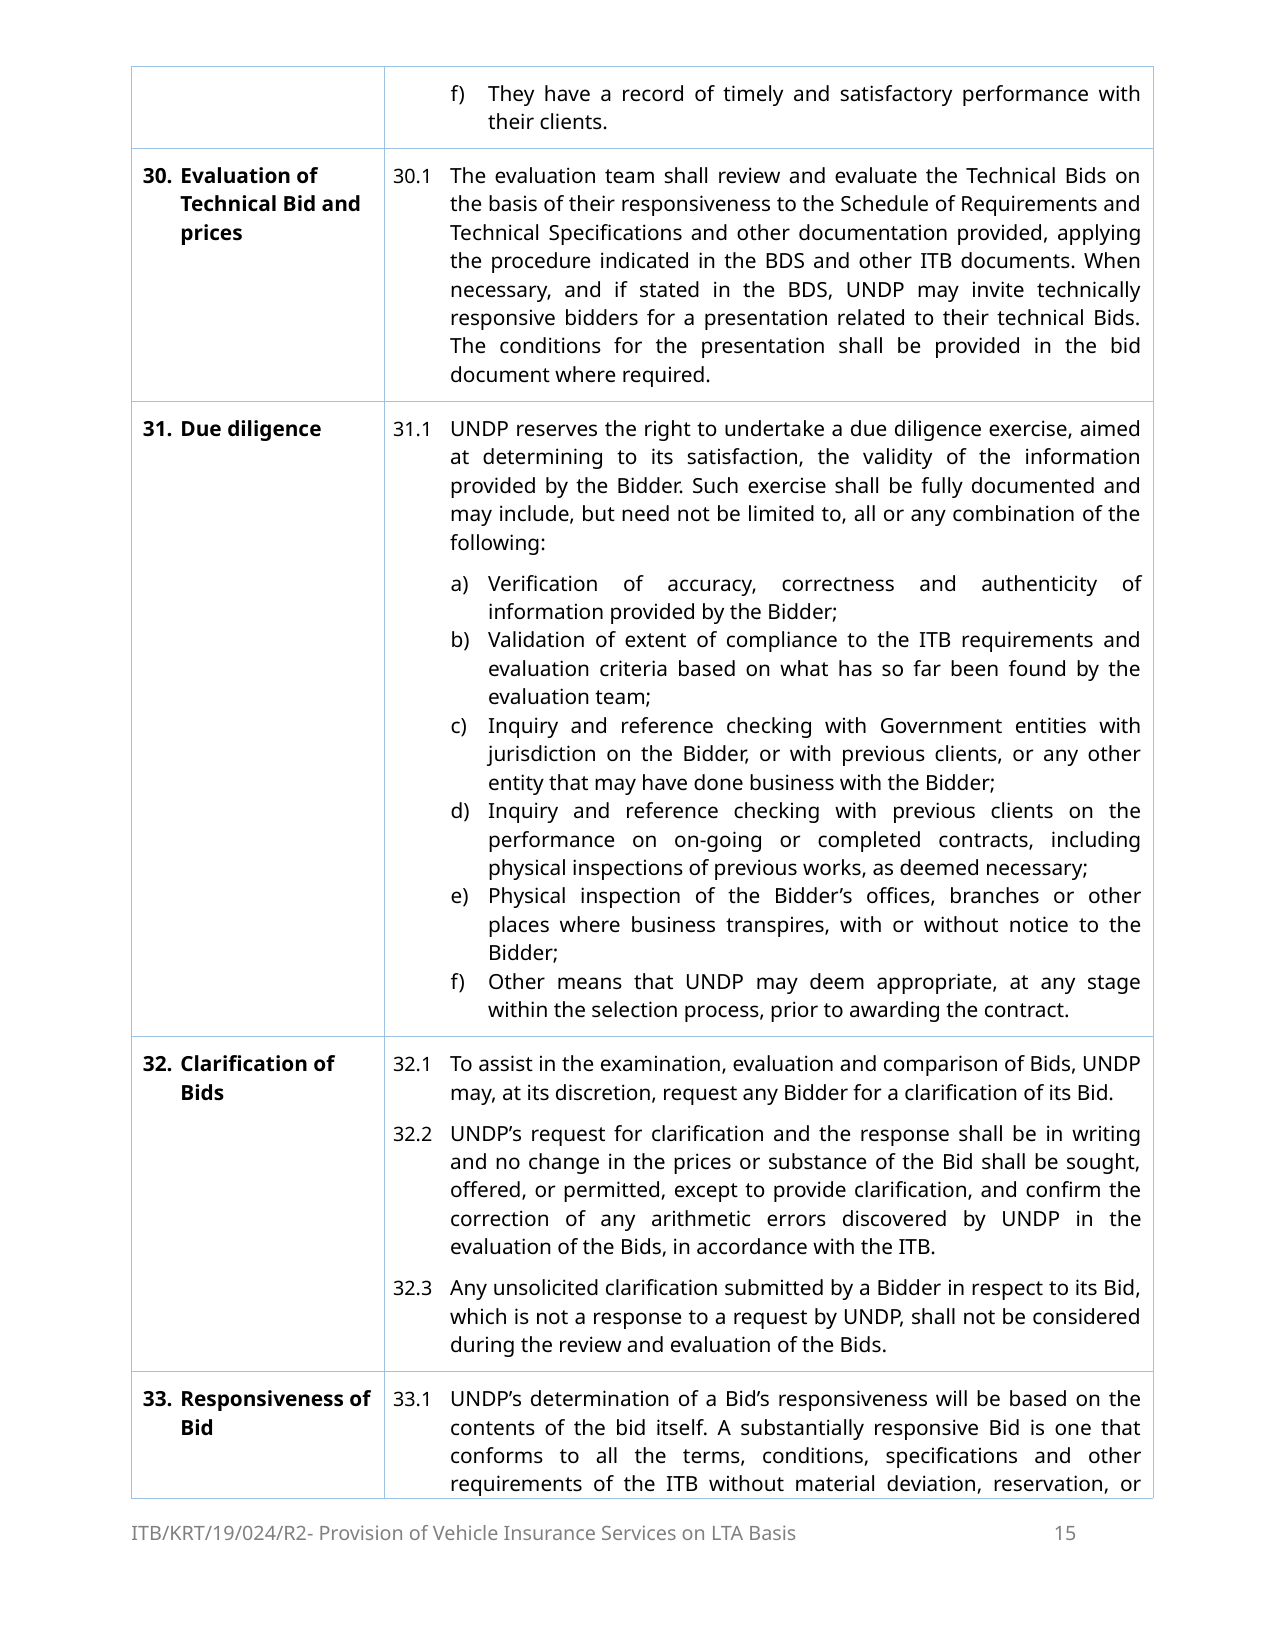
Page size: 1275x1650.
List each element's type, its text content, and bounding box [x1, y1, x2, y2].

table_cell UNDP reserves the right to undertake a due diligence exercise, aimed at determining to its satisfaction, the validity of the information provided by the Bidder. Such exercise shall be fully documented and may include, but need not be limited to, all or any combination of the following: Verification of accuracy, correctness and authenticity of information provided by the Bidder; Validation of extent of compliance to the ITB requirements and evaluation criteria based on what has so far been found by the evaluation team; Inquiry and reference checking with Government entities with jurisdiction on the Bidder, or with previous clients, or any other entity that may have done business with the Bidder; Inquiry and reference checking with previous clients on the performance on on-going or completed contracts, including physical inspections of previous works, as deemed necessary; Physical inspection of the Bidder’s offices, branches or other places where business transpires, with or without notice to the Bidder; Other means that UNDP may deem appropriate, at any stage within the selection process, prior to awarding the contract. [385, 402, 1153, 1036]
table_cell Evaluation of Technical Bid and prices [132, 149, 384, 401]
table_cell Due diligence [132, 402, 384, 1036]
table_cell The evaluation team shall review and evaluate the Technical Bids on the basis of their responsiveness to the Schedule of Requirements and Technical Specifications and other documentation provided, applying the procedure indicated in the BDS and other ITB documents. When necessary, and if stated in the BDS, UNDP may invite technically responsive bidders for a presentation related to their technical Bids. The conditions for the presentation shall be provided in the bid document where required. [385, 149, 1153, 401]
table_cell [132, 67, 384, 148]
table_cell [385, 1372, 1153, 1498]
table_cell To assist in the examination, evaluation and comparison of Bids, UNDP may, at its discretion, request any Bidder for a clarification of its Bid. UNDP’s request for clarification and the response shall be in writing and no change in the prices or substance of the Bid shall be sought, offered, or permitted, except to provide clarification, and confirm the correction of any arithmetic errors discovered by UNDP in the evaluation of the Bids, in accordance with the ITB. Any unsolicited clarification submitted by a Bidder in respect to its Bid, which is not a response to a request by UNDP, shall not be considered during the review and evaluation of the Bids. [385, 1037, 1153, 1371]
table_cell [132, 1372, 384, 1498]
table_cell Clarification of Bids [132, 1037, 384, 1371]
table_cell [385, 67, 1153, 148]
